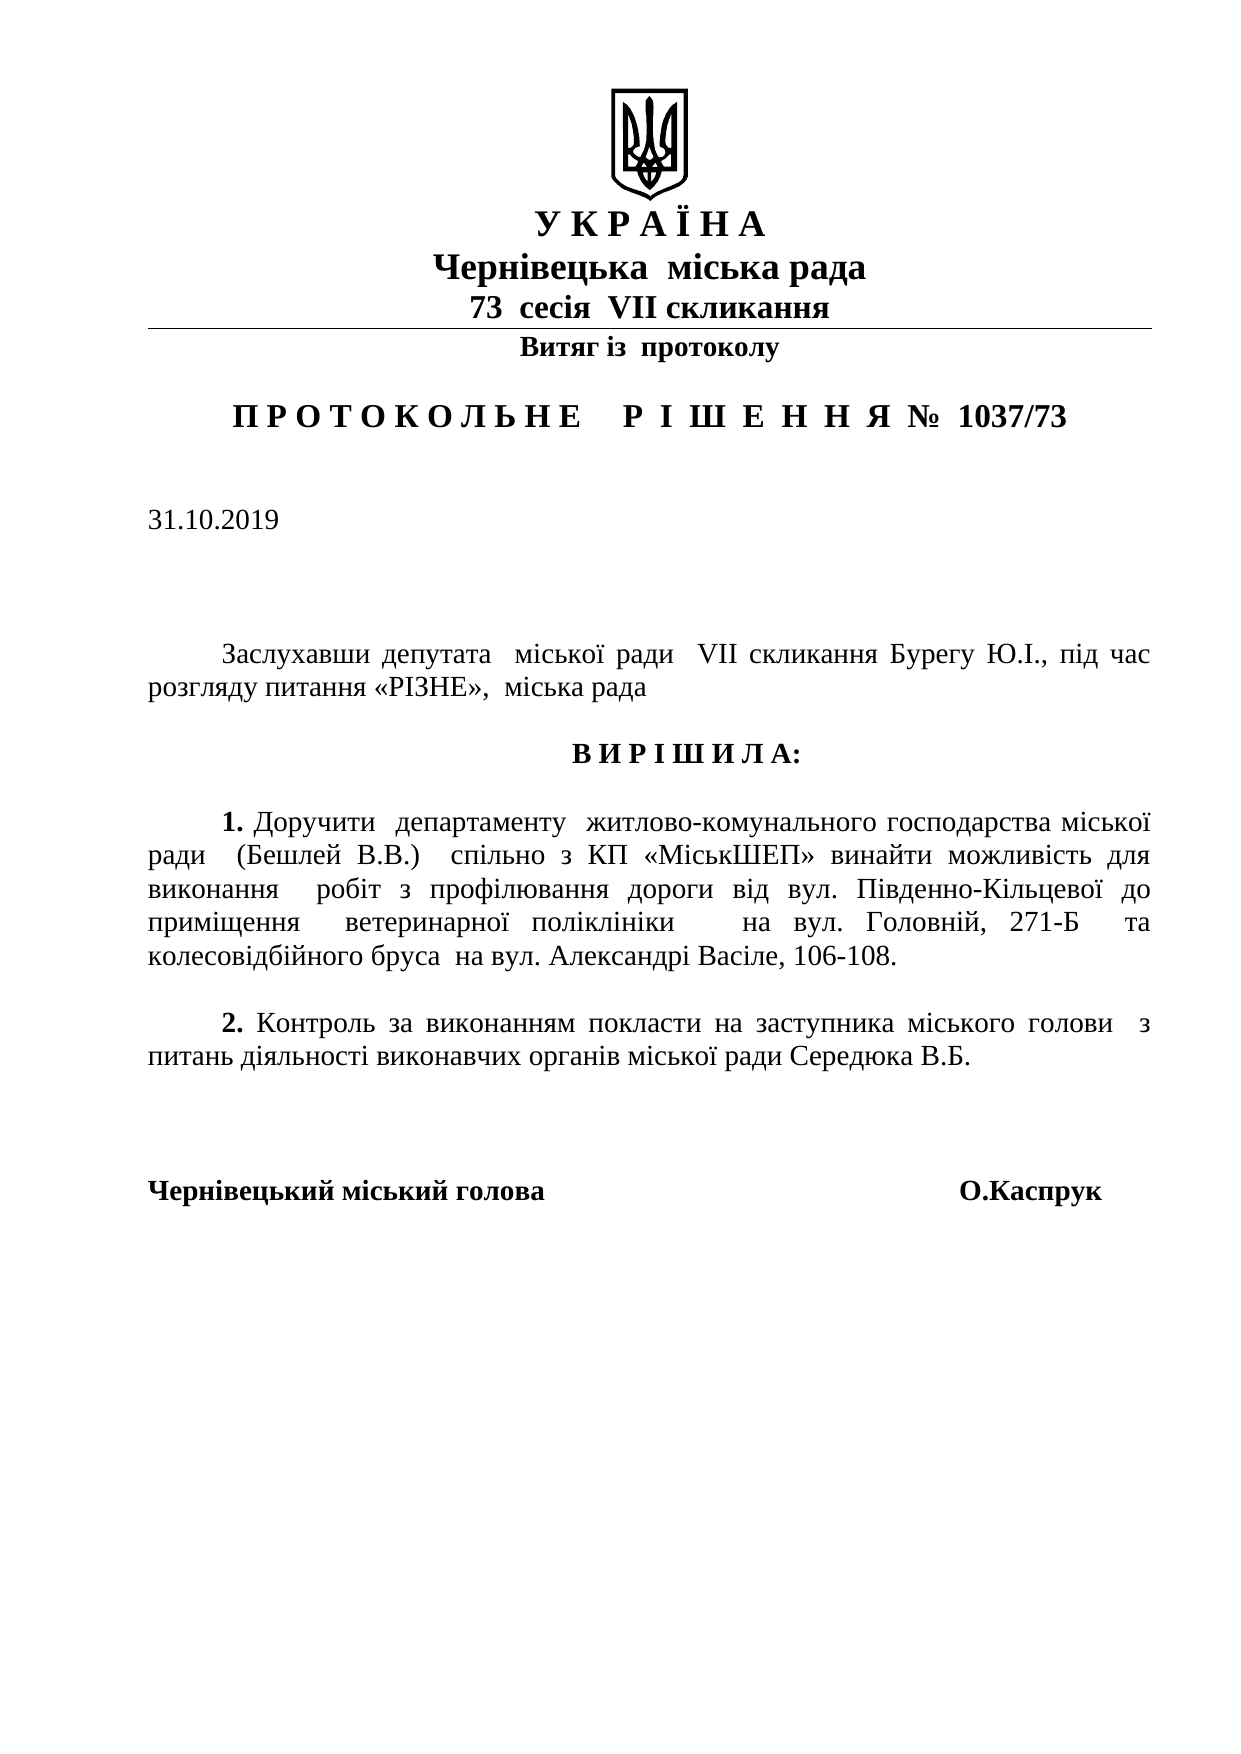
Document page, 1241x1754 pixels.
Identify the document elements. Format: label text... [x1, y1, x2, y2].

text Чернівецька міська рада [148, 244, 1152, 287]
text У К Р А Ї Н А [148, 201, 1152, 244]
text Заслухавши депутата міської ради VІІ скликання Бурегу Ю.І., під час розгляду питання «РІЗНЕ», міська рада [148, 636, 1152, 703]
subtitle Витяг із протоколу [148, 329, 1152, 363]
text 31.10.2019 [148, 502, 1152, 535]
text Чернівецький міський голова О.Каспрук [148, 1173, 1152, 1206]
subtitle П Р О Т О К О Л Ь Н Е Р І Ш Е Н Н Я № 1037/73 [148, 396, 1152, 435]
text 1. Доручити департаменту житлово-комунального господарства міської ради (Бешлей В.В.) спільно з КП «МіськШЕП» винайти можливість для виконання робіт з профілювання дороги від вул. Південно-Кільцевої до приміщення ветеринарної поліклініки на вул. Головній, 271-Б та колесовідбійного бруса на вул. Александрі Васіле, 106-108. [148, 804, 1152, 971]
text В И Р І Ш И Л А: [148, 737, 1152, 770]
text 73 сесія VIІ скликання [148, 287, 1152, 328]
text 2. Контроль за виконанням покласти на заступника міського голови з питань діяльності виконавчих органів міської ради Середюка В.Б. [148, 1005, 1152, 1072]
